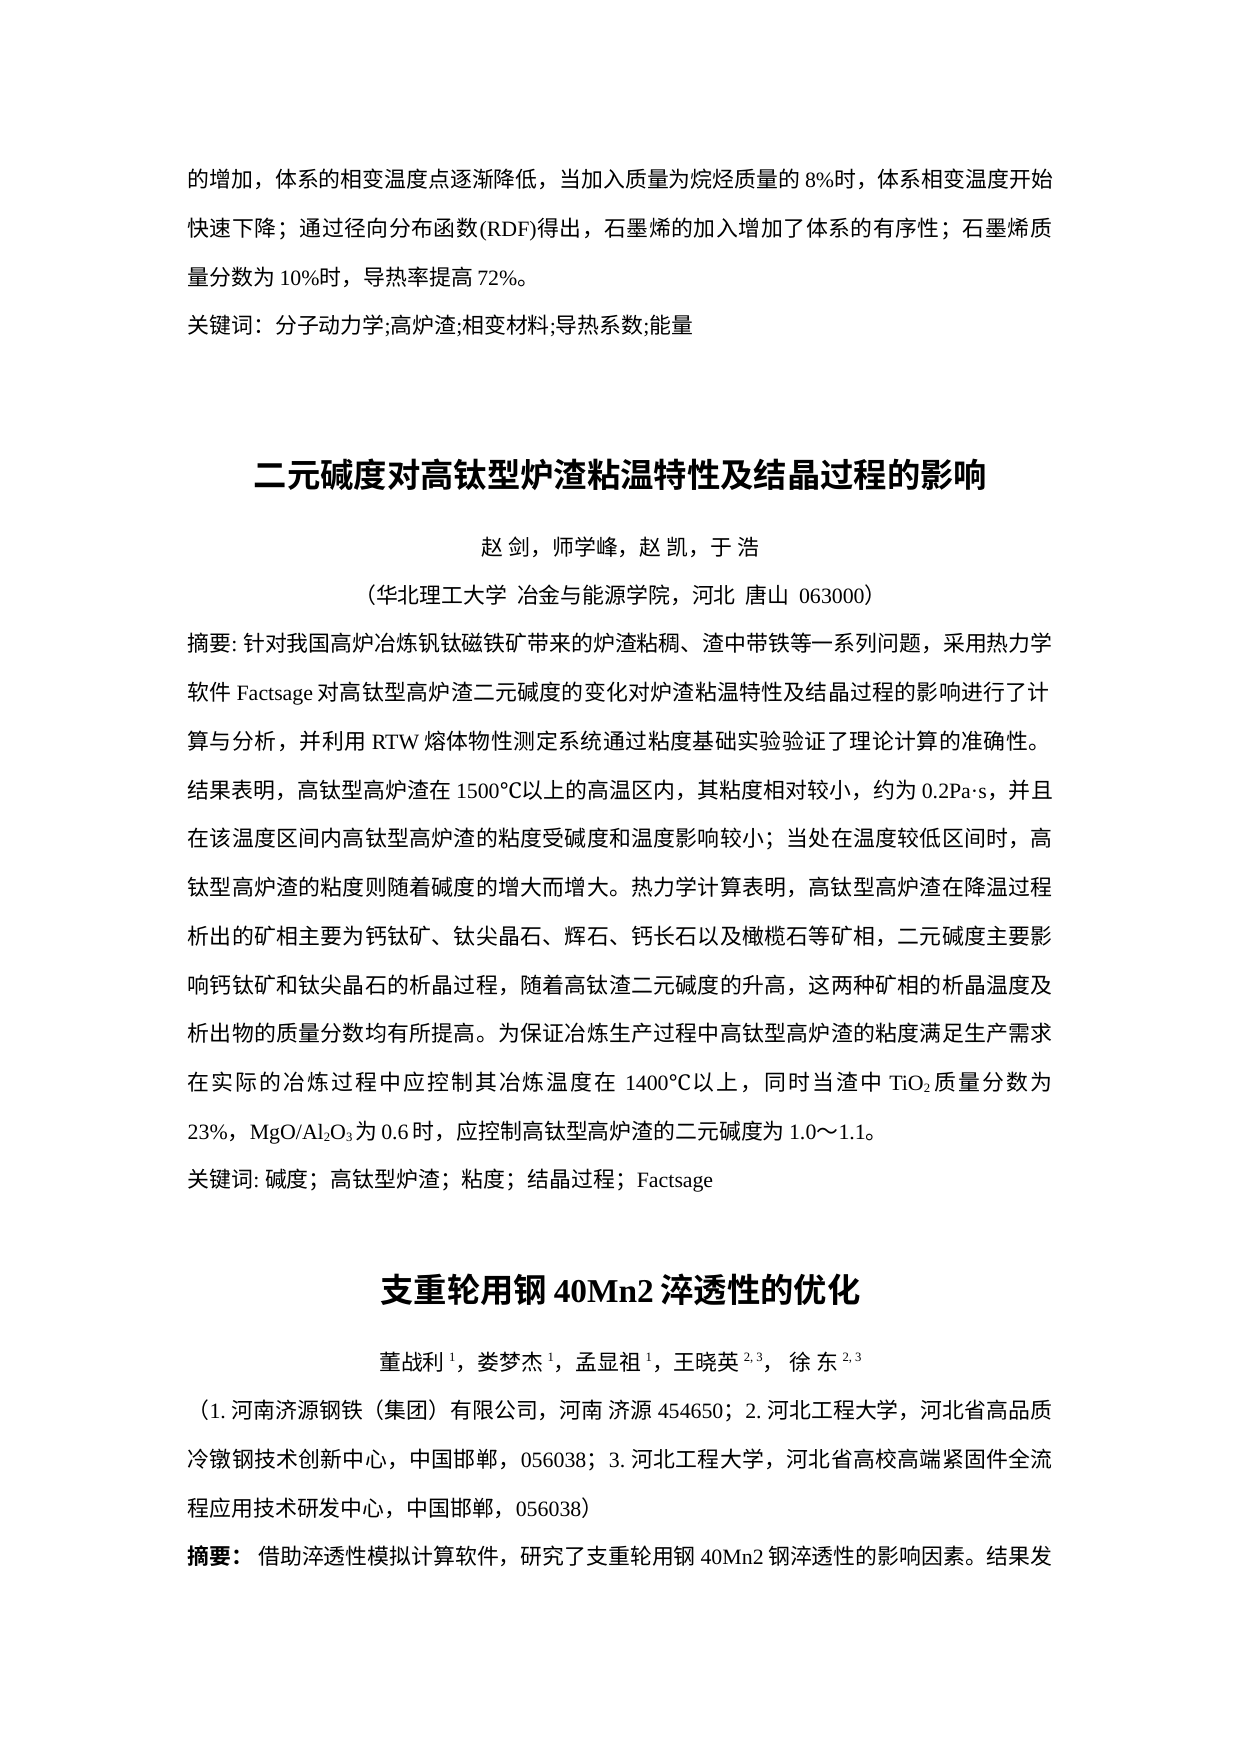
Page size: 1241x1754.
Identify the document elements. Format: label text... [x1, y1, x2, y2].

text 摘要: 针对我国高炉冶炼钒钛磁铁矿带来的炉渣粘稠、渣中带铁等一系列问题，采用热力学软件Factsage对高钛型高炉渣二元碱度的变化对炉渣粘温特性及结晶过程的影响进行了计算与分析，并利用RTW熔体物性测定系统通过粘度基础实验验证了理论计算的准确性。结果表明，高钛型高炉渣在1500℃以上的高温区内，其粘度相对较小，约为0.2Pa·s，并且在该温度区间内高钛型高炉渣的粘度受碱度和温度影响较小；当处在温度较低区间时，高钛型高炉渣的粘度则随着碱度的增大而增大。热力学计算表明，高钛型高炉渣在降温过程析出的矿相主要为钙钛矿、钛尖晶石、辉石、钙长石以及橄榄石等矿相，二元碱度主要影响钙钛矿和钛尖晶石的析晶过程，随着高钛渣二元碱度的升高，这两种矿相的析晶温度及析出物的质量分数均有所提高。为保证冶炼生产过程中高钛型高炉渣的粘度满足生产需求，在实际的冶炼过程中应控制其冶炼温度在1400℃以上，同时当渣中TiO2质量分数为23%，MgO/Al2O3为0.6时，应控制高钛型高炉渣的二元碱度为1.0～1.1。 [187, 626, 1053, 1146]
text 关键词: 碱度；高钛型炉渣；粘度；结晶过程；Factsage [187, 1162, 1053, 1194]
text 支重轮用钢40Mn2淬透性的优化 [187, 1255, 1053, 1320]
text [187, 1538, 1053, 1571]
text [187, 162, 1053, 292]
text 二元碱度对高钛型炉渣粘温特性及结晶过程的影响 [187, 440, 1053, 505]
text 关键词：分子动力学;高炉渣;相变材料;导热系数;能量 [187, 308, 1053, 340]
text 赵 剑，师学峰，赵 凯，于 浩 [187, 529, 1053, 562]
text （1. 河南济源钢铁（集团）有限公司，河南 济源454650；2. 河北工程大学，河北省高品质冷镦钢技术创新中心，中国邯郸，056038；3. 河北工程大学，河北省高校高端紧固件全流程应用技术研发中心，中国邯郸，056038） [187, 1393, 1053, 1523]
text （华北理工大学 冶金与能源学院，河北 唐山 063000） [187, 578, 1053, 610]
text 董战利1，娄梦杰1，孟显祖1，王晓英2, 3， 徐 东2, 3 [187, 1344, 1053, 1377]
